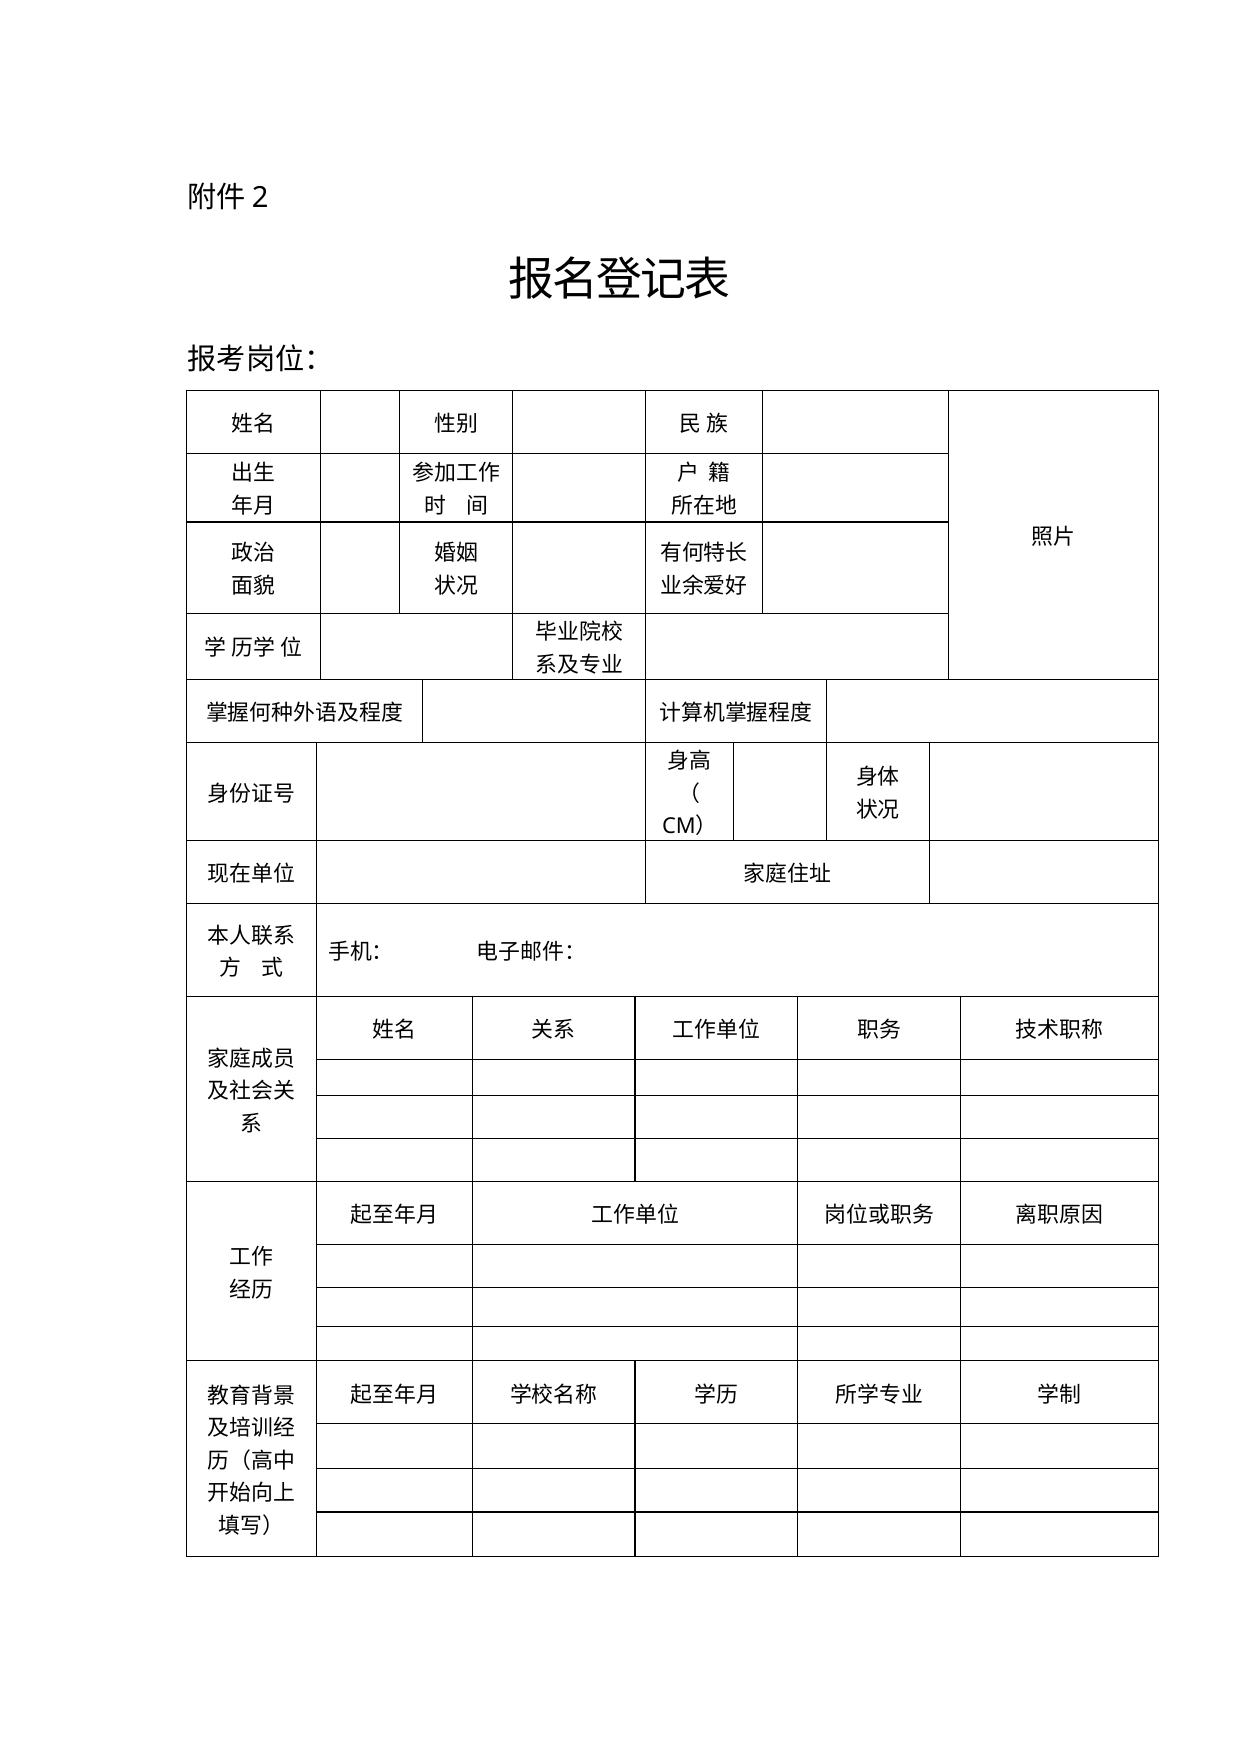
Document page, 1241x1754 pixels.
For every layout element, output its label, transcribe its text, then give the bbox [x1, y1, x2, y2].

table_cell [513, 523, 645, 613]
table_cell [473, 1060, 634, 1095]
table_cell 掌握何种外语及程度 [187, 680, 422, 742]
table_cell 工作单位 [473, 1182, 797, 1244]
table_cell 现在单位 [187, 841, 316, 903]
table_cell [321, 454, 399, 521]
table_cell [763, 454, 948, 521]
table_cell 工作 经历 [187, 1182, 316, 1360]
table_cell 关系 [473, 997, 634, 1058]
table_cell [473, 1139, 634, 1181]
table_cell 离职原因 [961, 1182, 1158, 1244]
table_cell [317, 743, 645, 840]
table_cell [961, 1139, 1158, 1181]
table_cell [798, 1288, 960, 1326]
text 报名登记表 [187, 227, 1053, 324]
table_cell 家庭住址 [646, 841, 929, 903]
table_cell [798, 1060, 960, 1095]
table_cell [930, 841, 1158, 903]
text 报考岗位： [187, 324, 1053, 389]
table_cell [513, 454, 645, 521]
table_cell [473, 1469, 634, 1511]
table_cell [317, 841, 645, 903]
table_cell [317, 1060, 472, 1095]
table_cell [646, 614, 948, 679]
table_cell 身体 状况 [827, 743, 929, 840]
table_cell 姓名 [317, 997, 472, 1058]
table_cell [423, 680, 645, 742]
table_cell [961, 1096, 1158, 1138]
table_cell [798, 1469, 960, 1511]
table_cell 有何特长 业余爱好 [646, 523, 762, 613]
table_cell [930, 743, 1158, 840]
table_cell 学校名称 [473, 1361, 634, 1423]
table_cell 起至年月 [317, 1361, 472, 1423]
table_cell 身份证号 [187, 743, 316, 840]
table_cell [317, 1424, 472, 1468]
table_cell [961, 1245, 1158, 1287]
table_cell [636, 1096, 797, 1138]
table_cell 岗位或职务 [798, 1182, 960, 1244]
table_cell [798, 1424, 960, 1468]
table_header [513, 391, 645, 452]
table_cell 所学专业 [798, 1361, 960, 1423]
table_cell [317, 1288, 472, 1326]
table_cell 学制 [961, 1361, 1158, 1423]
text 附件2 [187, 162, 1053, 227]
table_cell 学历 [636, 1361, 797, 1423]
table_cell [317, 1139, 472, 1181]
table_header [321, 391, 399, 452]
table_cell [321, 614, 512, 679]
table_cell [798, 1096, 960, 1138]
table_cell 毕业院校 系及专业 [513, 614, 645, 679]
table_cell [473, 1096, 634, 1138]
table_cell 本人联系 方 式 [187, 904, 316, 996]
table_cell [734, 743, 826, 840]
table_cell [763, 523, 948, 613]
table_header 照片 [949, 391, 1158, 679]
table_cell [636, 1513, 797, 1556]
table_cell 身高（CM） [646, 743, 733, 840]
table_cell [961, 1060, 1158, 1095]
table_cell 职务 [798, 997, 960, 1058]
table_cell 家庭成员及社会关系 [187, 997, 316, 1181]
table_cell 婚姻 状况 [400, 523, 512, 613]
table_cell 政治 面貌 [187, 523, 320, 613]
table_cell 学 历学 位 [187, 614, 320, 679]
table_cell [317, 1513, 472, 1556]
table_header [763, 391, 948, 452]
table_cell 技术职称 [961, 997, 1158, 1058]
table_cell [317, 1469, 472, 1511]
table_cell 参加工作 时 间 [400, 454, 512, 521]
table_cell [961, 1513, 1158, 1556]
table_cell 计算机掌握程度 [646, 680, 826, 742]
table_cell [961, 1469, 1158, 1511]
table_cell [961, 1424, 1158, 1468]
table_cell [636, 1469, 797, 1511]
table_header 民 族 [646, 391, 762, 452]
table_cell [798, 1327, 960, 1360]
table_cell [473, 1288, 797, 1326]
table_header 姓名 [187, 391, 320, 452]
table_cell 户 籍 所在地 [646, 454, 762, 521]
table_cell [636, 1424, 797, 1468]
table_cell 起至年月 [317, 1182, 472, 1244]
table_cell 教育背景及培训经历（高中开始向上填写） [187, 1361, 316, 1556]
table_cell [473, 1327, 797, 1360]
table_cell [827, 680, 1158, 742]
table_cell 工作单位 [636, 997, 797, 1058]
table_cell [798, 1245, 960, 1287]
table_cell [798, 1139, 960, 1181]
table_cell [961, 1288, 1158, 1326]
table_header 性别 [400, 391, 512, 452]
table_cell [473, 1245, 797, 1287]
table_cell 手机： 电子邮件： [317, 904, 1158, 996]
table_cell [317, 1327, 472, 1360]
table_cell [317, 1245, 472, 1287]
table_cell [636, 1139, 797, 1181]
table_cell [321, 523, 399, 613]
table_cell 出生 年月 [187, 454, 320, 521]
table_cell [636, 1060, 797, 1095]
table_cell [473, 1424, 634, 1468]
table_cell [798, 1513, 960, 1556]
table_cell [961, 1327, 1158, 1360]
table_cell [473, 1513, 634, 1556]
table_cell [317, 1096, 472, 1138]
